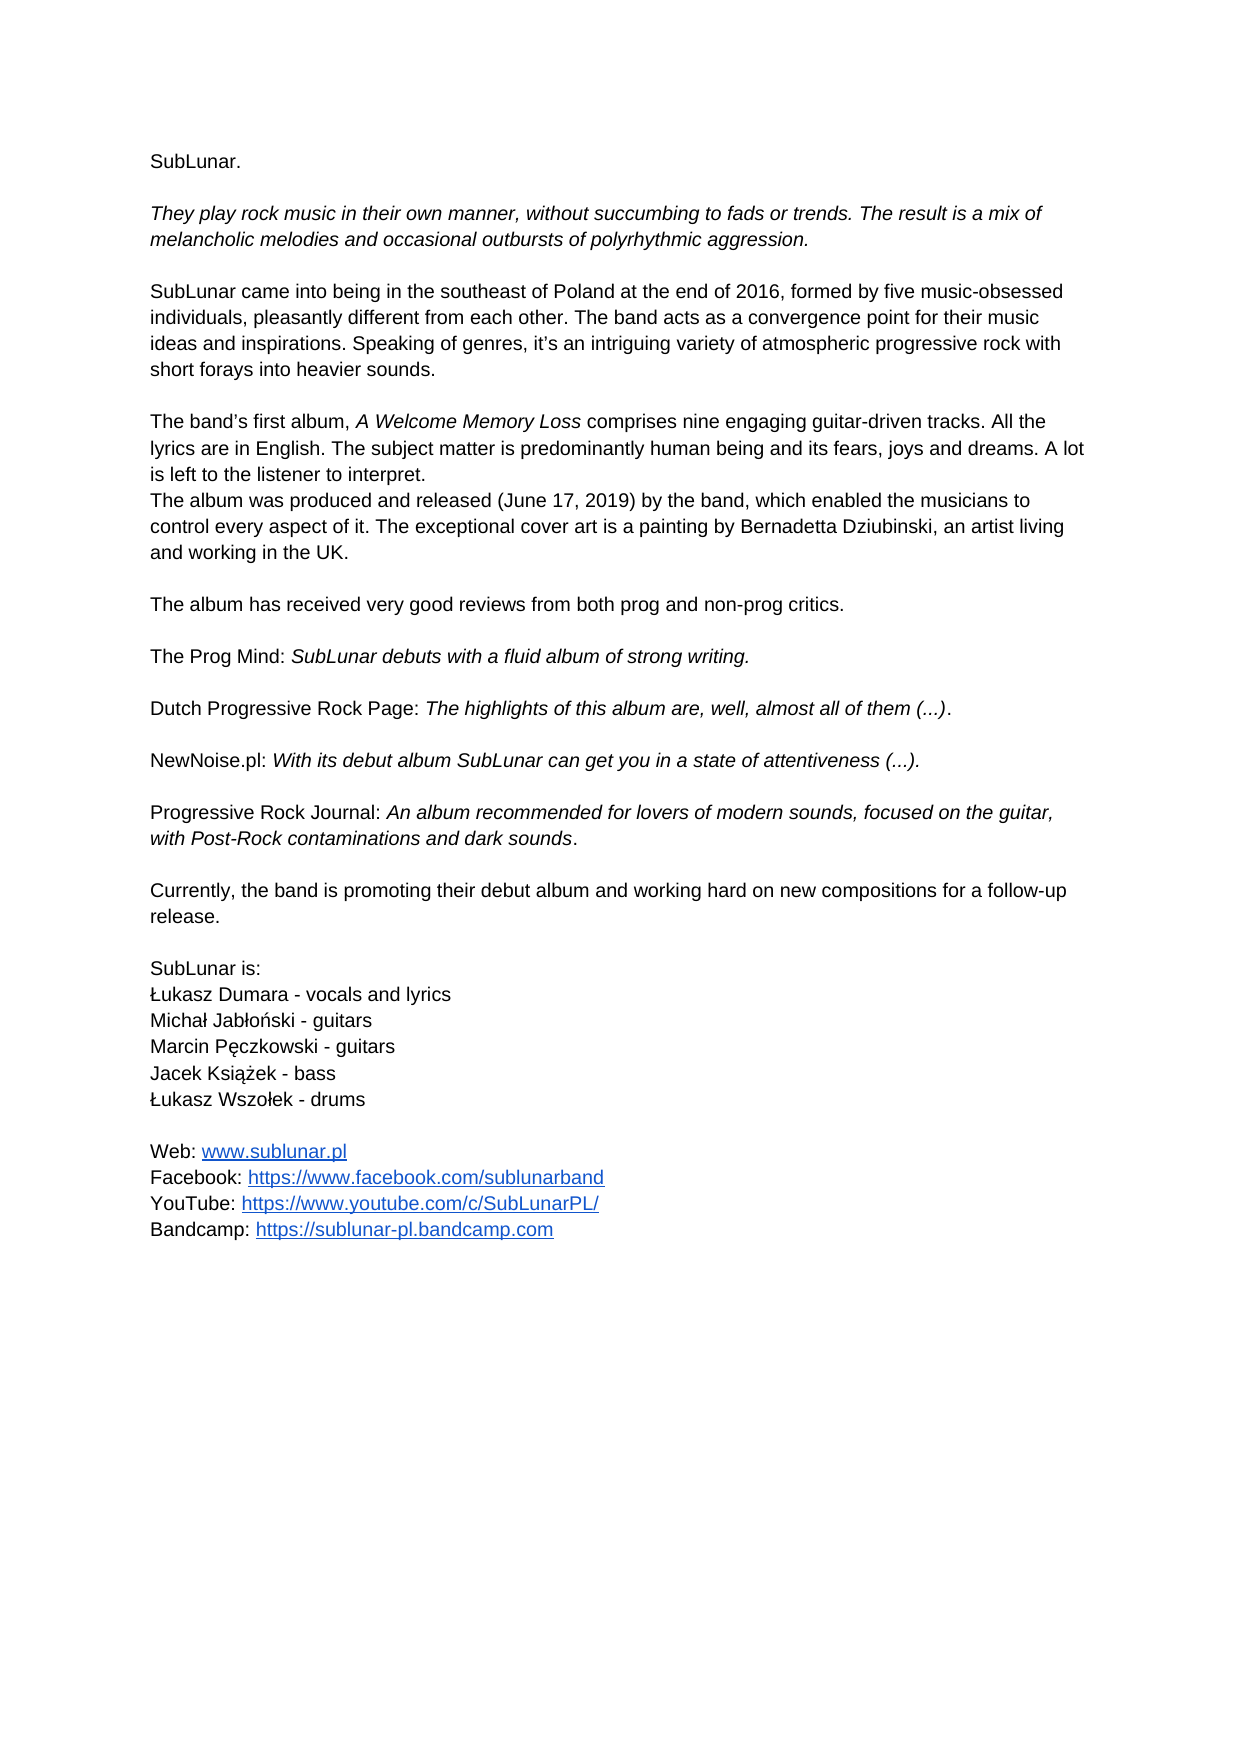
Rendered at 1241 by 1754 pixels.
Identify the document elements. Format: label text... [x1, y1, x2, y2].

text Web: www.sublunar.pl [150, 1139, 1090, 1162]
text SubLunar came into being in the southeast of Poland at the end of 2016, formed by five music-obsessed individuals, pleasantly different from each other. The band acts as a convergence point for their music ideas and inspirations. Speaking of genres, it’s an intriguing variety of atmospheric progressive rock with short forays into heavier sounds. [150, 280, 1090, 381]
text Progressive Rock Journal: An album recommended for lovers of modern sounds, focused on the guitar, with Post-Rock contaminations and dark sounds. [150, 801, 1090, 850]
text Łukasz Dumara - vocals and lyrics [150, 983, 1090, 1006]
text Michał Jabłoński - guitars [150, 1009, 1090, 1032]
text The album was produced and released (June 17, 2019) by the band, which enabled the musicians to control every aspect of it. The exceptional cover art is a painting by Bernadetta Dziubinski, an artist living and working in the UK. [150, 488, 1090, 563]
text They play rock music in their own manner, without succumbing to fads or trends. The result is a mix of melancholic melodies and occasional outbursts of polyrhythmic aggression. [150, 202, 1090, 251]
text Dutch Progressive Rock Page: The highlights of this album are, well, almost all of them (...). [150, 697, 1090, 719]
text Marcin Pęczkowski - guitars [150, 1035, 1090, 1058]
text SubLunar. [150, 150, 1090, 173]
text Bandcamp: https://sublunar-pl.bandcamp.com [150, 1218, 1090, 1240]
text The Prog Mind: SubLunar debuts with a fluid album of strong writing. [150, 645, 1090, 667]
text The band’s first album, A Welcome Memory Loss comprises nine engaging guitar-driven tracks. All the lyrics are in English. The subject matter is predominantly human being and its fears, joys and dreams. A lot is left to the listener to interpret. [150, 410, 1090, 485]
text The album has received very good reviews from both prog and non-prog critics. [150, 593, 1090, 615]
text Jacek Książek - bass [150, 1061, 1090, 1084]
text Łukasz Wszołek - drums [150, 1087, 1090, 1110]
text SubLunar is: [150, 957, 1090, 980]
text YouTube: https://www.youtube.com/c/SubLunarPL/ [150, 1192, 1090, 1214]
text Currently, the band is promoting their debut album and working hard on new compositions for a follow-up release. [150, 879, 1090, 928]
text Facebook: https://www.facebook.com/sublunarband [150, 1166, 1090, 1188]
text NewNoise.pl: With its debut album SubLunar can get you in a state of attentiveness (...). [150, 749, 1090, 772]
